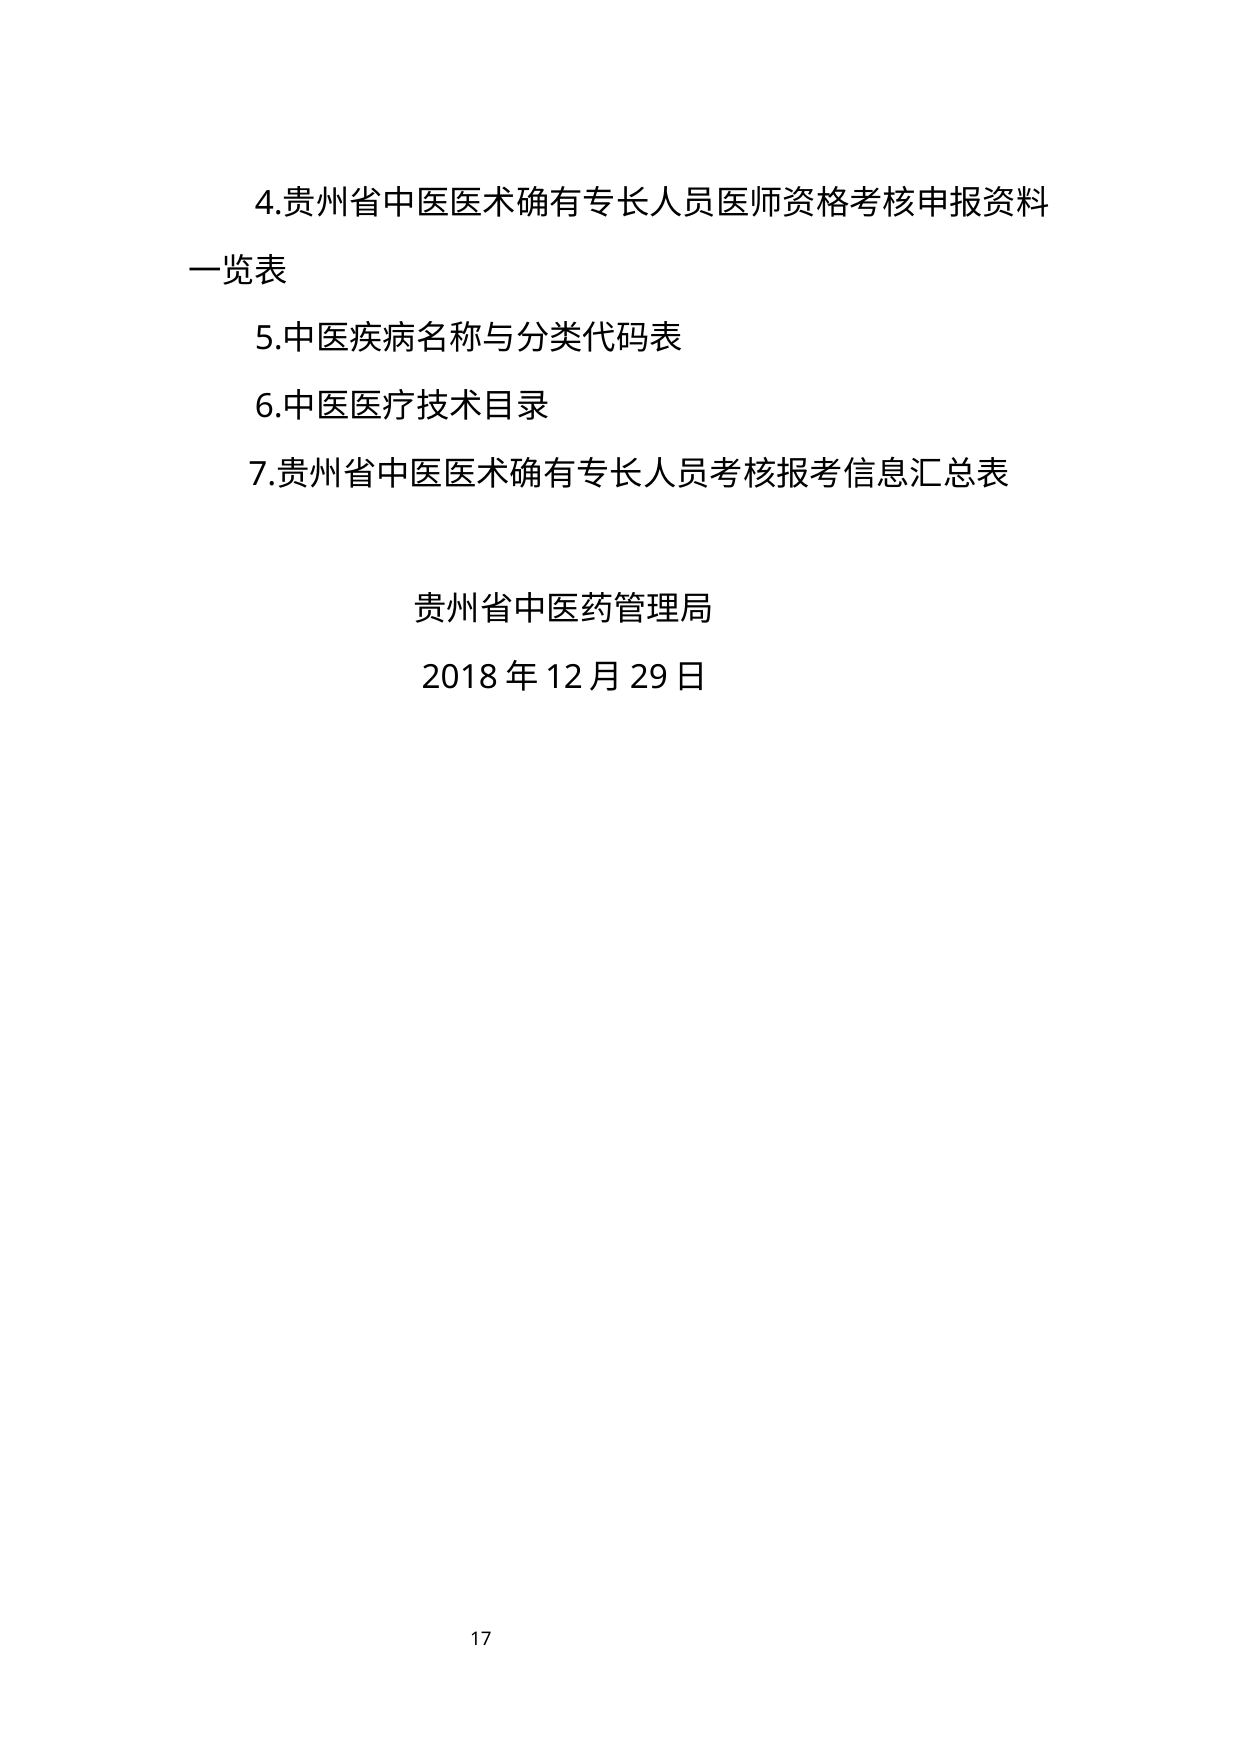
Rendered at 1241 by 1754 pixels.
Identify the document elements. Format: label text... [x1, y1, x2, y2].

text 5.中医疾病名称与分类代码表 [188, 301, 1052, 369]
text 7.贵州省中医医术确有专长人员考核报考信息汇总表 [188, 437, 1052, 504]
text 6.中医医疗技术目录 [188, 369, 1052, 437]
text 4.贵州省中医医术确有专长人员医师资格考核申报资料一览表 [188, 166, 1052, 301]
text 2018年12月29日 [188, 640, 1052, 708]
text 贵州省中医药管理局 [188, 572, 1052, 640]
